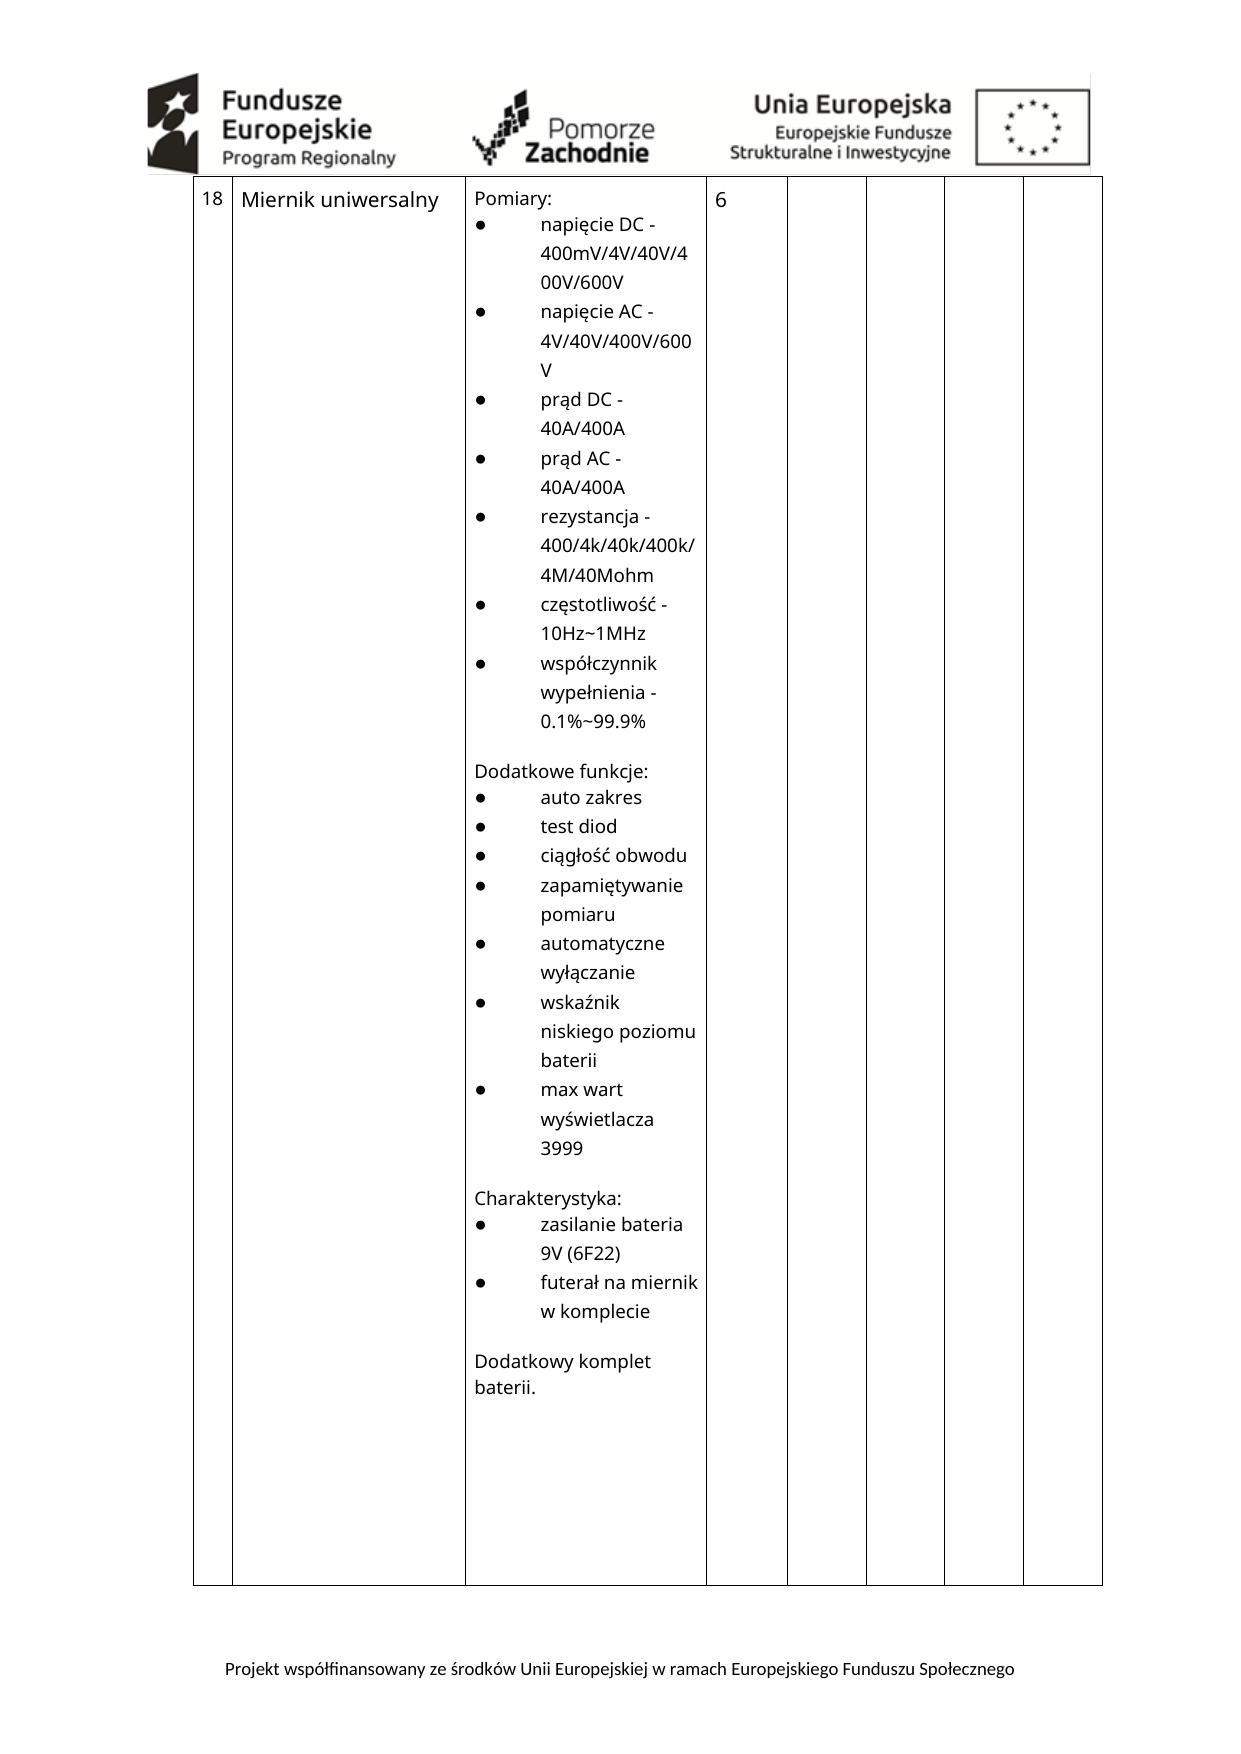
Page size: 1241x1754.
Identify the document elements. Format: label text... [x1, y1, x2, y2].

table_cell [788, 177, 866, 1585]
table_cell 6 [707, 177, 787, 1585]
table_cell [867, 177, 944, 1585]
table_cell 18 [194, 177, 232, 1585]
table_cell [1024, 177, 1102, 1585]
table_cell Pomiary: napięcie DC - 400mV/4V/40V/400V/600V napięcie AC - 4V/40V/400V/600V prąd DC - 40A/400A prąd AC - 40A/400A rezystancja - 400/4k/40k/400k/4M/40Mohm częstotliwość - 10Hz~1MHz współczynnik wypełnienia - 0.1%~99.9% Dodatkowe funkcje: auto zakres test diod ciągłość obwodu zapamiętywanie pomiaru automatyczne wyłączanie wskaźnik niskiego poziomu baterii max wart wyświetlacza 3999 Charakterystyka: zasilanie bateria 9V (6F22) futerał na miernik w komplecie Dodatkowy komplet baterii. [466, 177, 706, 1585]
table_cell [945, 177, 1023, 1585]
table_cell Miernik uniwersalny [233, 177, 465, 1585]
picture [147, 73, 1092, 176]
